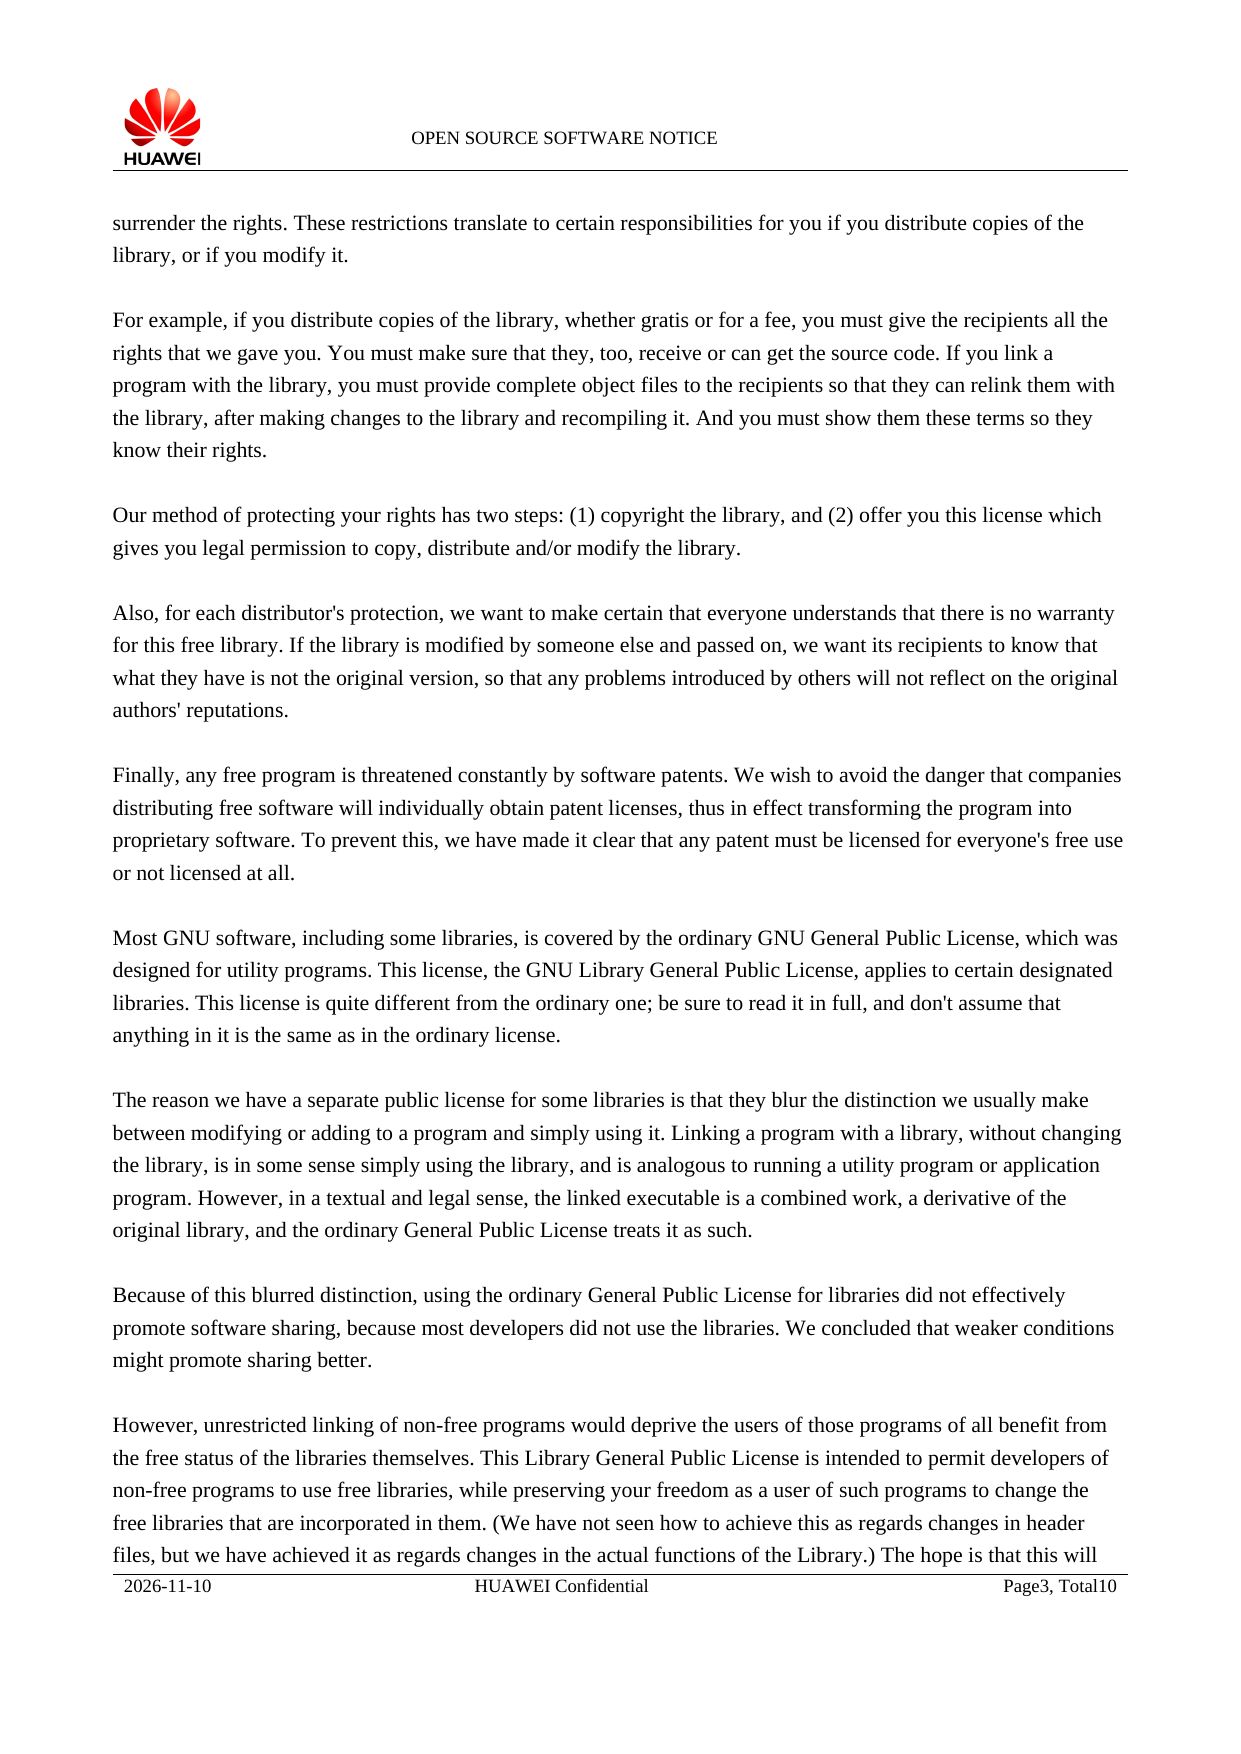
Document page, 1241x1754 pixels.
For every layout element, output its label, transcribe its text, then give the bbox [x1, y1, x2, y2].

picture [124, 88, 201, 165]
